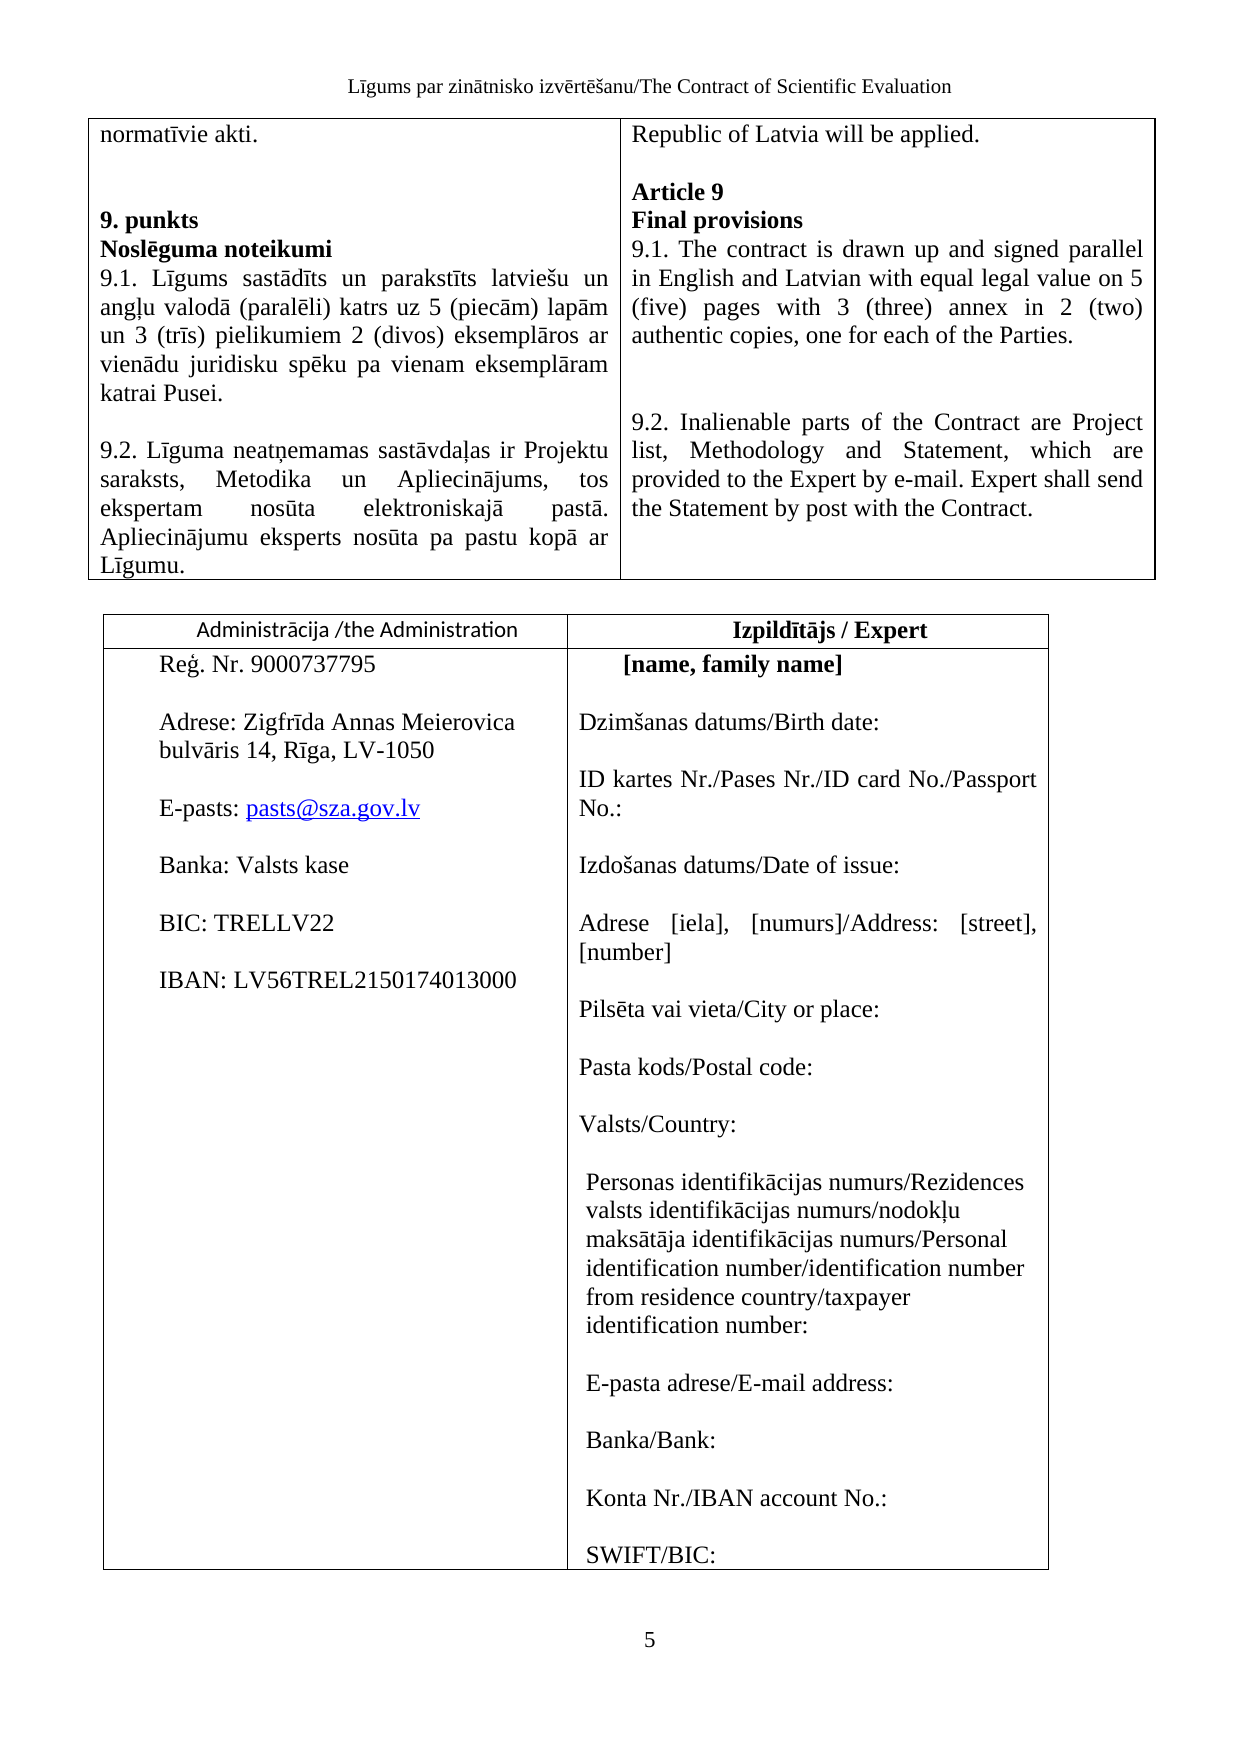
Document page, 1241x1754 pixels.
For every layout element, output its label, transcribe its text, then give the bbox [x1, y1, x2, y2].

table_cell Reģ. Nr. Adrese: E-pasts: Banka: Valsts kase BIC: TRELLV22 IBAN: [104, 649, 567, 1569]
table_cell [name, family name] Dzimšanas datums/Birth date: ID kartes Nr./Pases Nr./ID card No./Passport No.: Izdošanas datums/Date of issue: Adrese [iela], [numurs]/Address: [street], [number] Pilsēta vai vieta/City or place: Pasta kods/Postal code: Valsts/Country: Personas identifikācijas numurs/Rezidences valsts identifikācijas numurs/nodokļu maksātāja identifikācijas numurs/Personal identification number/identification number from residence country/taxpayer identification number: E-pasta adrese/E-mail address: Banka/Bank: Konta Nr./IBAN account No.: SWIFT/BIC: [568, 649, 1048, 1569]
table_header [104, 615, 567, 648]
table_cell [621, 119, 1154, 579]
table_header Izpildītājs / Expert [568, 615, 1048, 648]
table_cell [89, 119, 620, 579]
